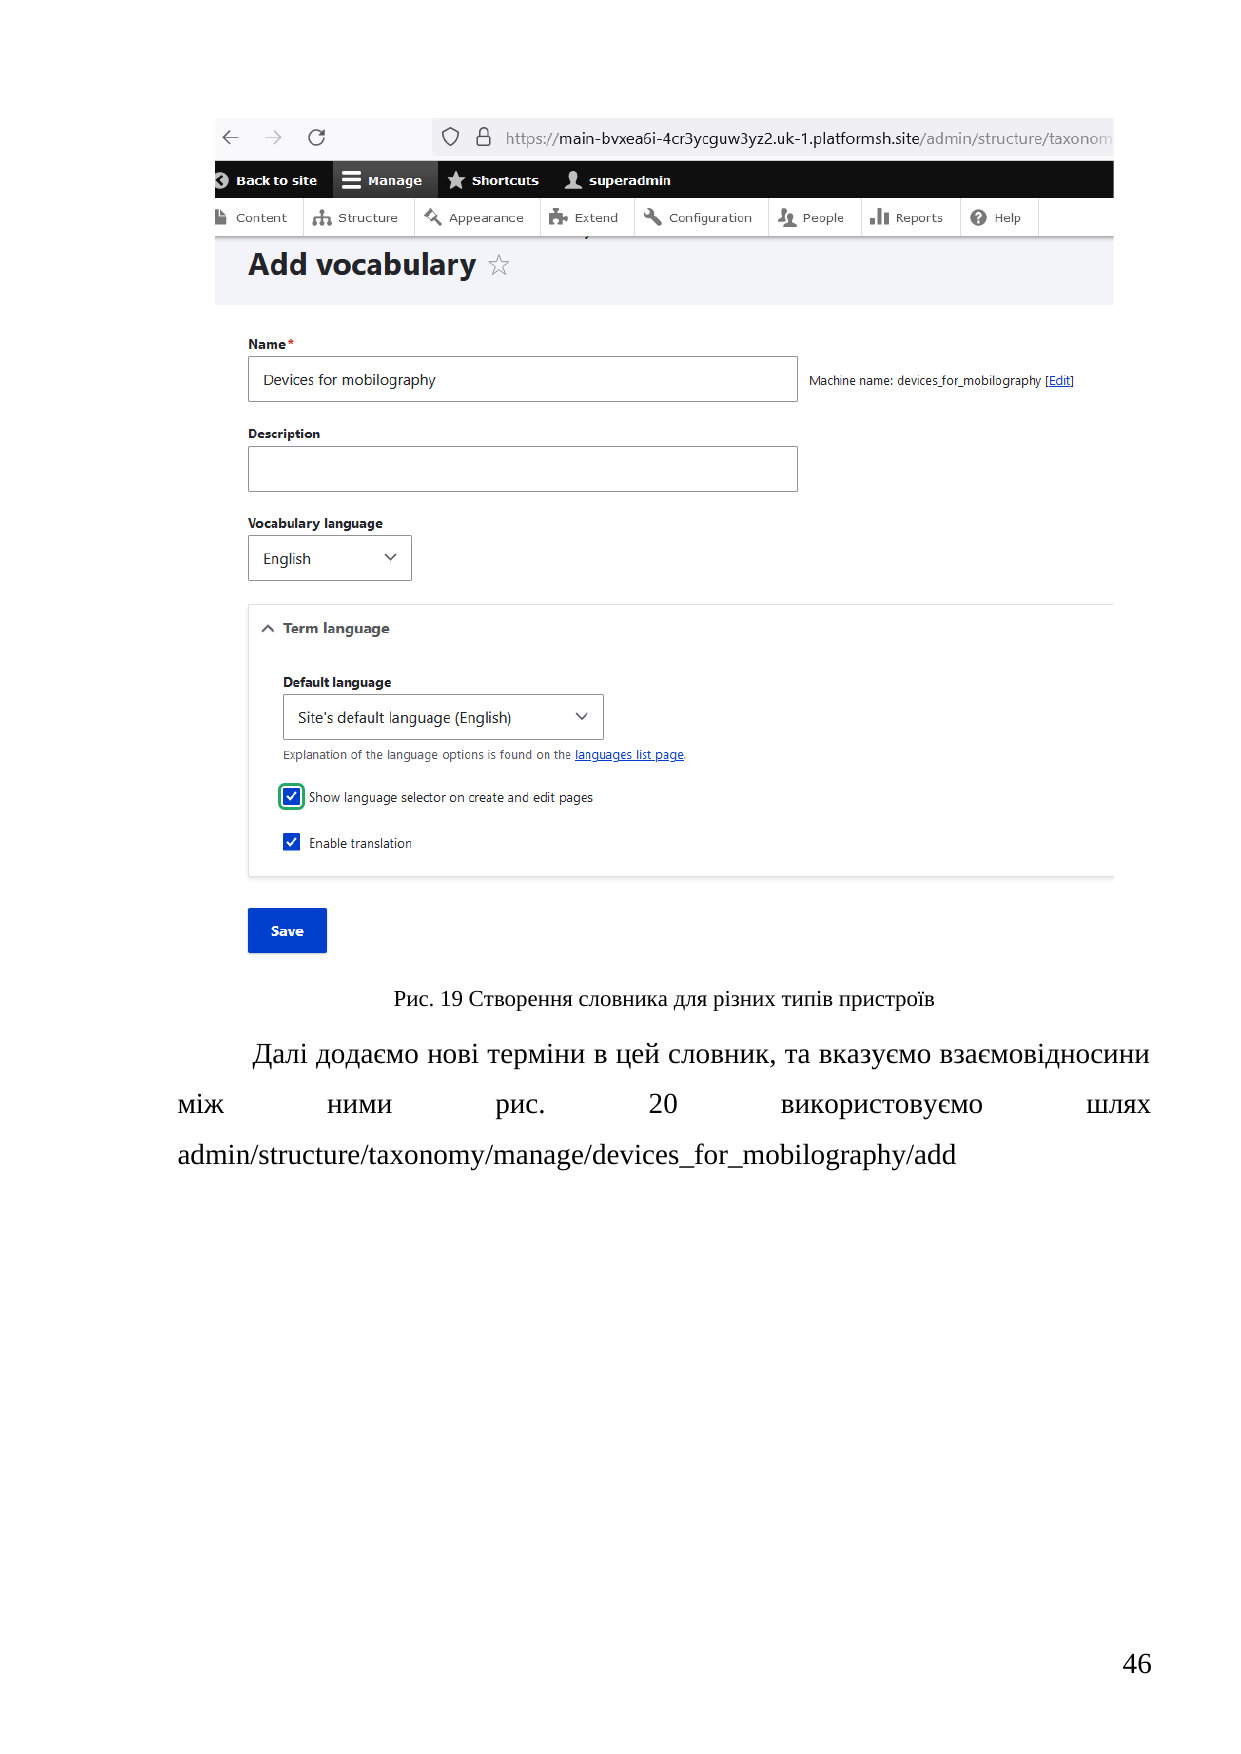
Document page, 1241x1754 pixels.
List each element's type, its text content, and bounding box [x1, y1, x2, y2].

picture [215, 118, 1114, 969]
text Рис. 19 Створення словника для різних типів пристроїв [177, 985, 1152, 1011]
text Далі додаємо нові терміни в цей словник, та вказуємо взаємовідносини між ними рис. 20 використовуємо шлях admin/structure/taxonomy/manage/devices_for_mobilography/add [177, 1036, 1152, 1170]
